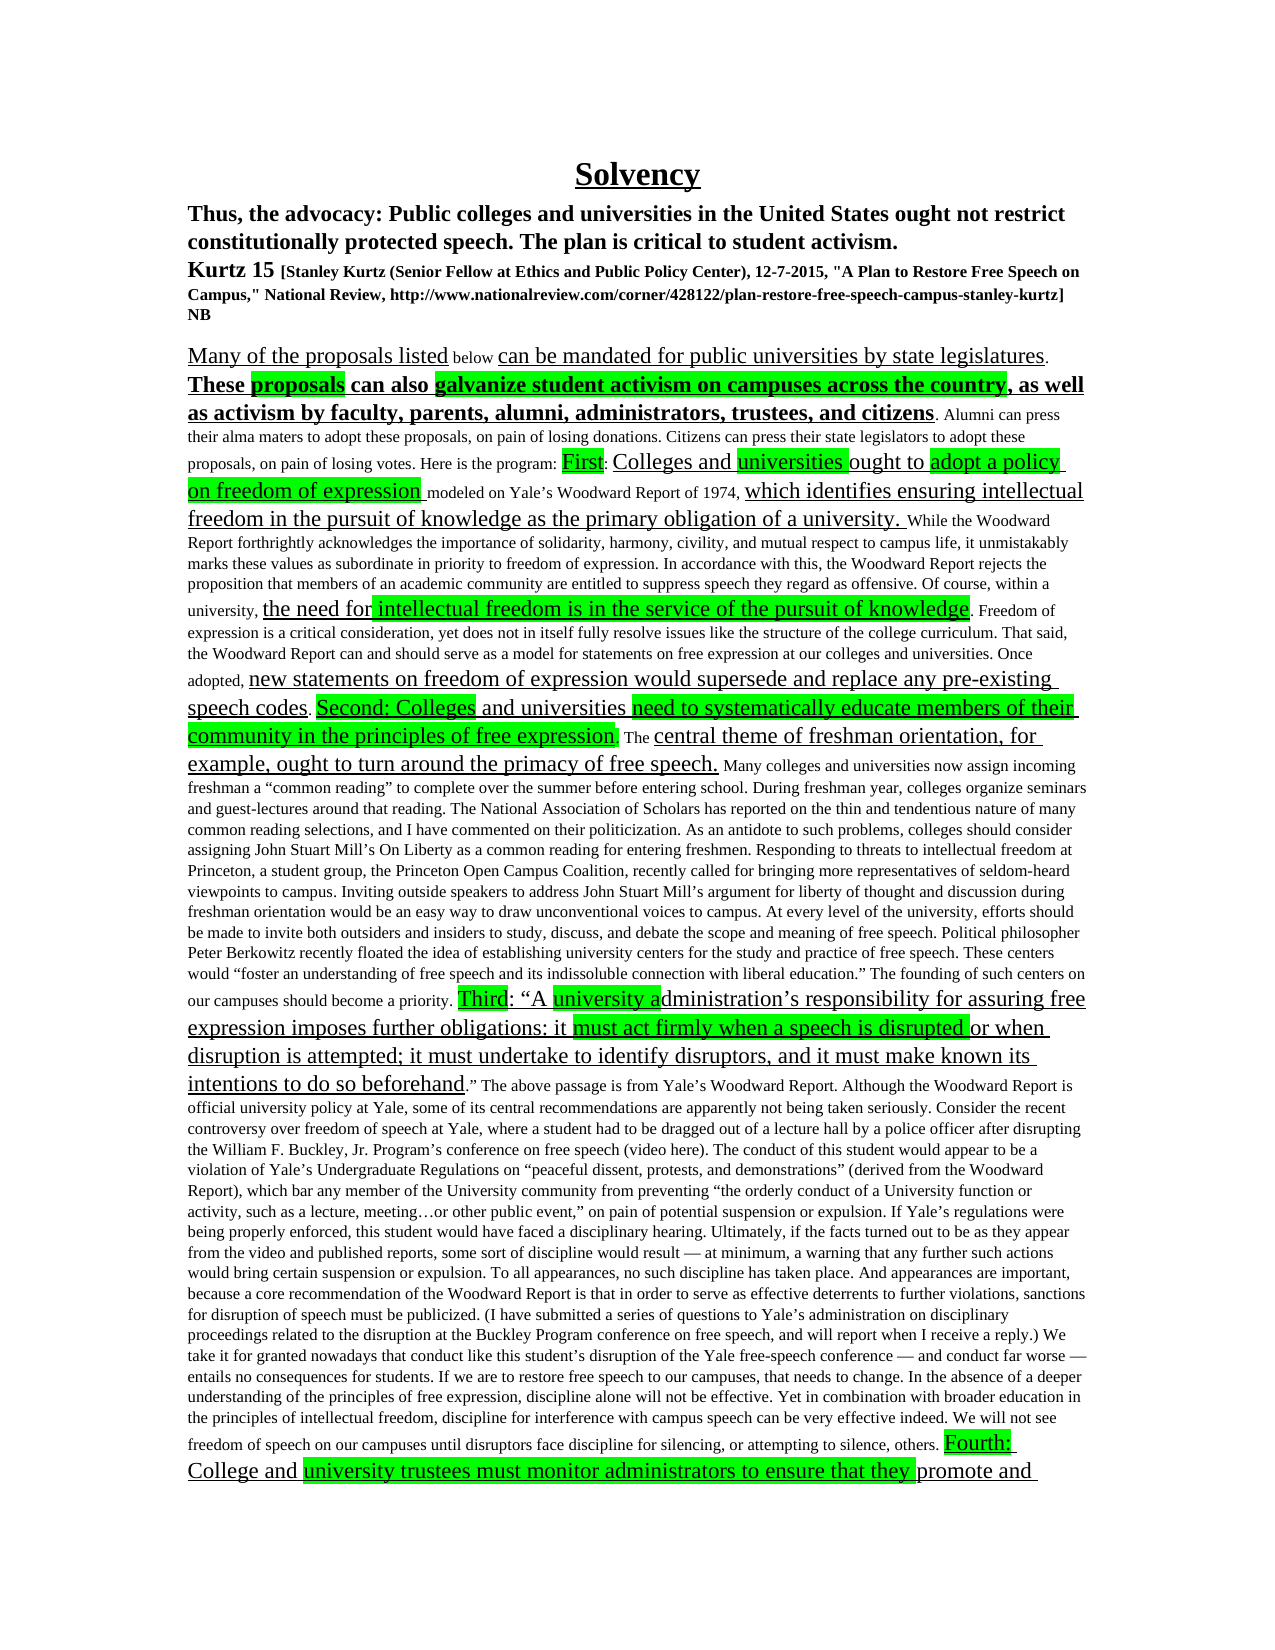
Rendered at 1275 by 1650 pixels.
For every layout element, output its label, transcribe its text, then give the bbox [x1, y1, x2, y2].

text Kurtz 15 [Stanley Kurtz (Senior Fellow at Ethics and Public Policy Center), 12-7-2015, "A Plan to Restore Free Speech on Campus," National Review, http://www.nationalreview.com/corner/428122/plan-restore-free-speech-campus-stanley-kurtz] NB [187, 257, 1087, 324]
subtitle Thus, the advocacy: Public colleges and universities in the United States ought not restrict constitutionally protected speech. The plan is critical to student activism. [187, 200, 1087, 254]
subtitle Solvency [187, 154, 1087, 192]
